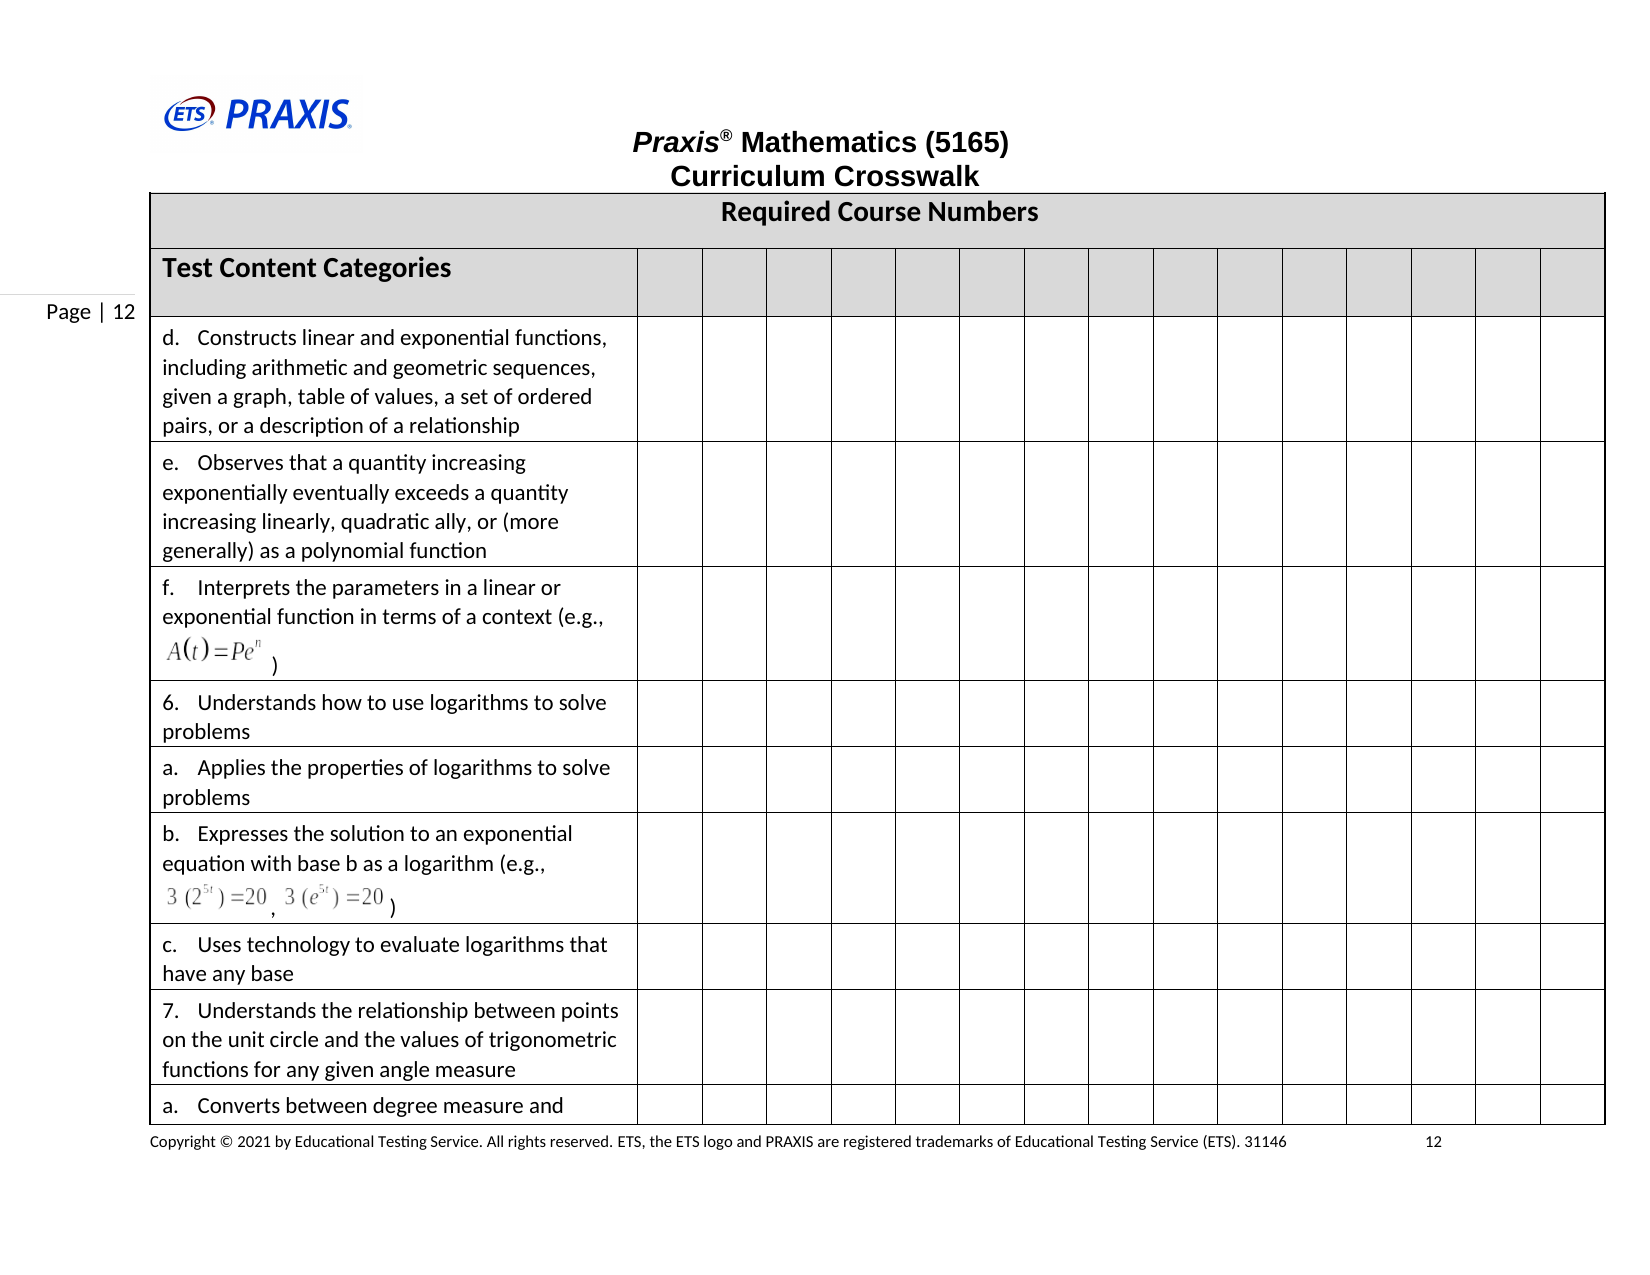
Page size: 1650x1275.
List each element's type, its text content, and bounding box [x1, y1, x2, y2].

table_cell [896, 813, 959, 923]
table_cell [1218, 1085, 1282, 1124]
table_cell [1089, 442, 1153, 566]
table_cell [638, 249, 702, 316]
table_cell [1541, 1085, 1604, 1124]
table_cell a. Applies the properties of logarithms to solve problems [151, 747, 637, 812]
table_cell [1283, 249, 1346, 316]
table_cell [1089, 567, 1153, 680]
table_cell [1089, 924, 1153, 989]
table_cell [1283, 990, 1346, 1084]
table_cell [1541, 681, 1604, 746]
table_cell [1347, 317, 1411, 441]
table_cell [960, 1085, 1024, 1124]
table_cell [1025, 681, 1088, 746]
table_cell [1541, 249, 1604, 316]
table_cell [1154, 567, 1217, 680]
table_cell [767, 681, 831, 746]
table_cell [703, 317, 766, 441]
table_cell [1025, 567, 1088, 680]
table_cell [1541, 813, 1604, 923]
table_cell [703, 681, 766, 746]
table_cell [1218, 442, 1282, 566]
table_cell [960, 249, 1024, 316]
table_cell [1476, 813, 1540, 923]
table_cell [1347, 1085, 1411, 1124]
table_cell [1347, 567, 1411, 680]
table_cell [1347, 249, 1411, 316]
table_cell [1154, 990, 1217, 1084]
table_cell [1218, 747, 1282, 812]
table_cell [1283, 813, 1346, 923]
table_cell [1347, 442, 1411, 566]
table_cell [832, 924, 895, 989]
table_cell [1154, 317, 1217, 441]
table_cell [1025, 924, 1088, 989]
table_cell [1089, 990, 1153, 1084]
table_cell [1412, 567, 1475, 680]
table_cell [638, 681, 702, 746]
table_cell [1476, 747, 1540, 812]
table_cell [1025, 249, 1088, 316]
table_cell [1089, 747, 1153, 812]
table_cell [703, 1085, 766, 1124]
table_cell [767, 990, 831, 1084]
table_cell [1089, 317, 1153, 441]
table_cell [767, 567, 831, 680]
table_cell [767, 813, 831, 923]
table_cell [1476, 681, 1540, 746]
table_cell [896, 567, 959, 680]
table_cell [1154, 442, 1217, 566]
table_cell [1541, 990, 1604, 1084]
table_cell [1476, 442, 1540, 566]
table_cell [1347, 813, 1411, 923]
table_cell [832, 747, 895, 812]
table_cell e. Observes that a quantity increasing exponentially eventually exceeds a quantity increasing linearly, quadratic ally, or (more generally) as a polynomial function [151, 442, 637, 566]
table_cell [1412, 681, 1475, 746]
table_cell [1218, 990, 1282, 1084]
table_cell [1025, 813, 1088, 923]
table_cell [1025, 990, 1088, 1084]
table_cell [1154, 681, 1217, 746]
table_cell [1218, 813, 1282, 923]
table_cell [1347, 990, 1411, 1084]
table_cell [1476, 317, 1540, 441]
table_cell [703, 813, 766, 923]
table_cell [767, 747, 831, 812]
table_cell [767, 249, 831, 316]
table_cell [1283, 924, 1346, 989]
table_cell [1154, 249, 1217, 316]
table_cell d. Constructs linear and exponential functions, including arithmetic and geometric sequences, given a graph, table of values, a set of ordered pairs, or a description of a relationship [151, 317, 637, 441]
table_cell [638, 924, 702, 989]
table_cell [1218, 317, 1282, 441]
table_cell [1218, 924, 1282, 989]
table_cell [1412, 924, 1475, 989]
table_cell [1412, 1085, 1475, 1124]
table_cell [896, 1085, 959, 1124]
table_cell b. Expresses the solution to an exponential equation with base b as a logarithm (e.g., , ) [151, 813, 637, 923]
table_cell [1025, 1085, 1088, 1124]
table_cell [1283, 747, 1346, 812]
table_cell [960, 813, 1024, 923]
table_cell [960, 317, 1024, 441]
table_cell [1347, 681, 1411, 746]
table_cell [1283, 442, 1346, 566]
table_cell [960, 924, 1024, 989]
table_cell [1412, 442, 1475, 566]
table_cell [1283, 1085, 1346, 1124]
table_cell [1412, 317, 1475, 441]
table_cell [767, 442, 831, 566]
table_cell [1218, 249, 1282, 316]
table_cell [1025, 317, 1088, 441]
table_cell [703, 990, 766, 1084]
table_cell [1412, 747, 1475, 812]
table_cell [1347, 924, 1411, 989]
table_cell [1541, 747, 1604, 812]
table_cell [1541, 924, 1604, 989]
table_cell [960, 681, 1024, 746]
table_cell [1154, 924, 1217, 989]
table_cell c. Uses technology to evaluate logarithms that have any base [151, 924, 637, 989]
table_cell [1218, 681, 1282, 746]
table_cell 6. Understands how to use logarithms to solve problems [151, 681, 637, 746]
table_cell [1412, 249, 1475, 316]
table_cell [703, 924, 766, 989]
table_cell 7. Understands the relationship between points on the unit circle and the values of trigonometric functions for any given angle measure [151, 990, 637, 1084]
table_cell [767, 317, 831, 441]
table_cell [832, 567, 895, 680]
table_cell [638, 317, 702, 441]
table_cell [832, 990, 895, 1084]
table_cell [960, 567, 1024, 680]
table_cell [1541, 567, 1604, 680]
table_cell [896, 924, 959, 989]
table_cell [1089, 813, 1153, 923]
table_cell [638, 442, 702, 566]
table_cell [1476, 990, 1540, 1084]
table_cell [1283, 567, 1346, 680]
table_cell [1476, 567, 1540, 680]
table_cell [1476, 1085, 1540, 1124]
table_cell [896, 249, 959, 316]
table_cell [1154, 1085, 1217, 1124]
table_cell [703, 442, 766, 566]
table_cell [1154, 747, 1217, 812]
table_cell [1283, 317, 1346, 441]
table_cell [832, 249, 895, 316]
table_cell [832, 1085, 895, 1124]
table_cell [638, 567, 702, 680]
table_cell [896, 442, 959, 566]
table_cell [896, 317, 959, 441]
table_cell [1347, 747, 1411, 812]
table_cell [638, 990, 702, 1084]
table_cell [703, 567, 766, 680]
table_cell [1218, 567, 1282, 680]
picture [150, 75, 364, 153]
table_cell [1025, 747, 1088, 812]
table_cell [1476, 924, 1540, 989]
table_cell [1541, 442, 1604, 566]
table_cell [960, 442, 1024, 566]
table_cell [960, 747, 1024, 812]
table_cell [1089, 681, 1153, 746]
table_cell [638, 813, 702, 923]
table_header Required Course Numbers [151, 194, 1604, 248]
table_cell [1541, 317, 1604, 441]
table_cell [1283, 681, 1346, 746]
table_cell [832, 813, 895, 923]
table_cell [767, 1085, 831, 1124]
table_cell [703, 747, 766, 812]
table_cell [1412, 990, 1475, 1084]
table_cell Test Content Categories [151, 249, 637, 316]
table_cell [960, 990, 1024, 1084]
table_cell [638, 747, 702, 812]
table_cell [767, 924, 831, 989]
table_cell [1476, 249, 1540, 316]
table_cell f. Interprets the parameters in a linear or exponential function in terms of a context (e.g., ) [151, 567, 637, 680]
table_cell [896, 747, 959, 812]
table_cell [832, 442, 895, 566]
table_cell [1089, 1085, 1153, 1124]
table_cell [638, 1085, 702, 1124]
table_cell [896, 681, 959, 746]
table_cell [832, 317, 895, 441]
table_cell [1089, 249, 1153, 316]
table_cell a. Converts between degree measure and radian measure [151, 1085, 637, 1124]
table_cell [1154, 813, 1217, 923]
table_cell [832, 681, 895, 746]
table_cell [703, 249, 766, 316]
table_cell [1412, 813, 1475, 923]
table_cell [896, 990, 959, 1084]
table_cell [1025, 442, 1088, 566]
